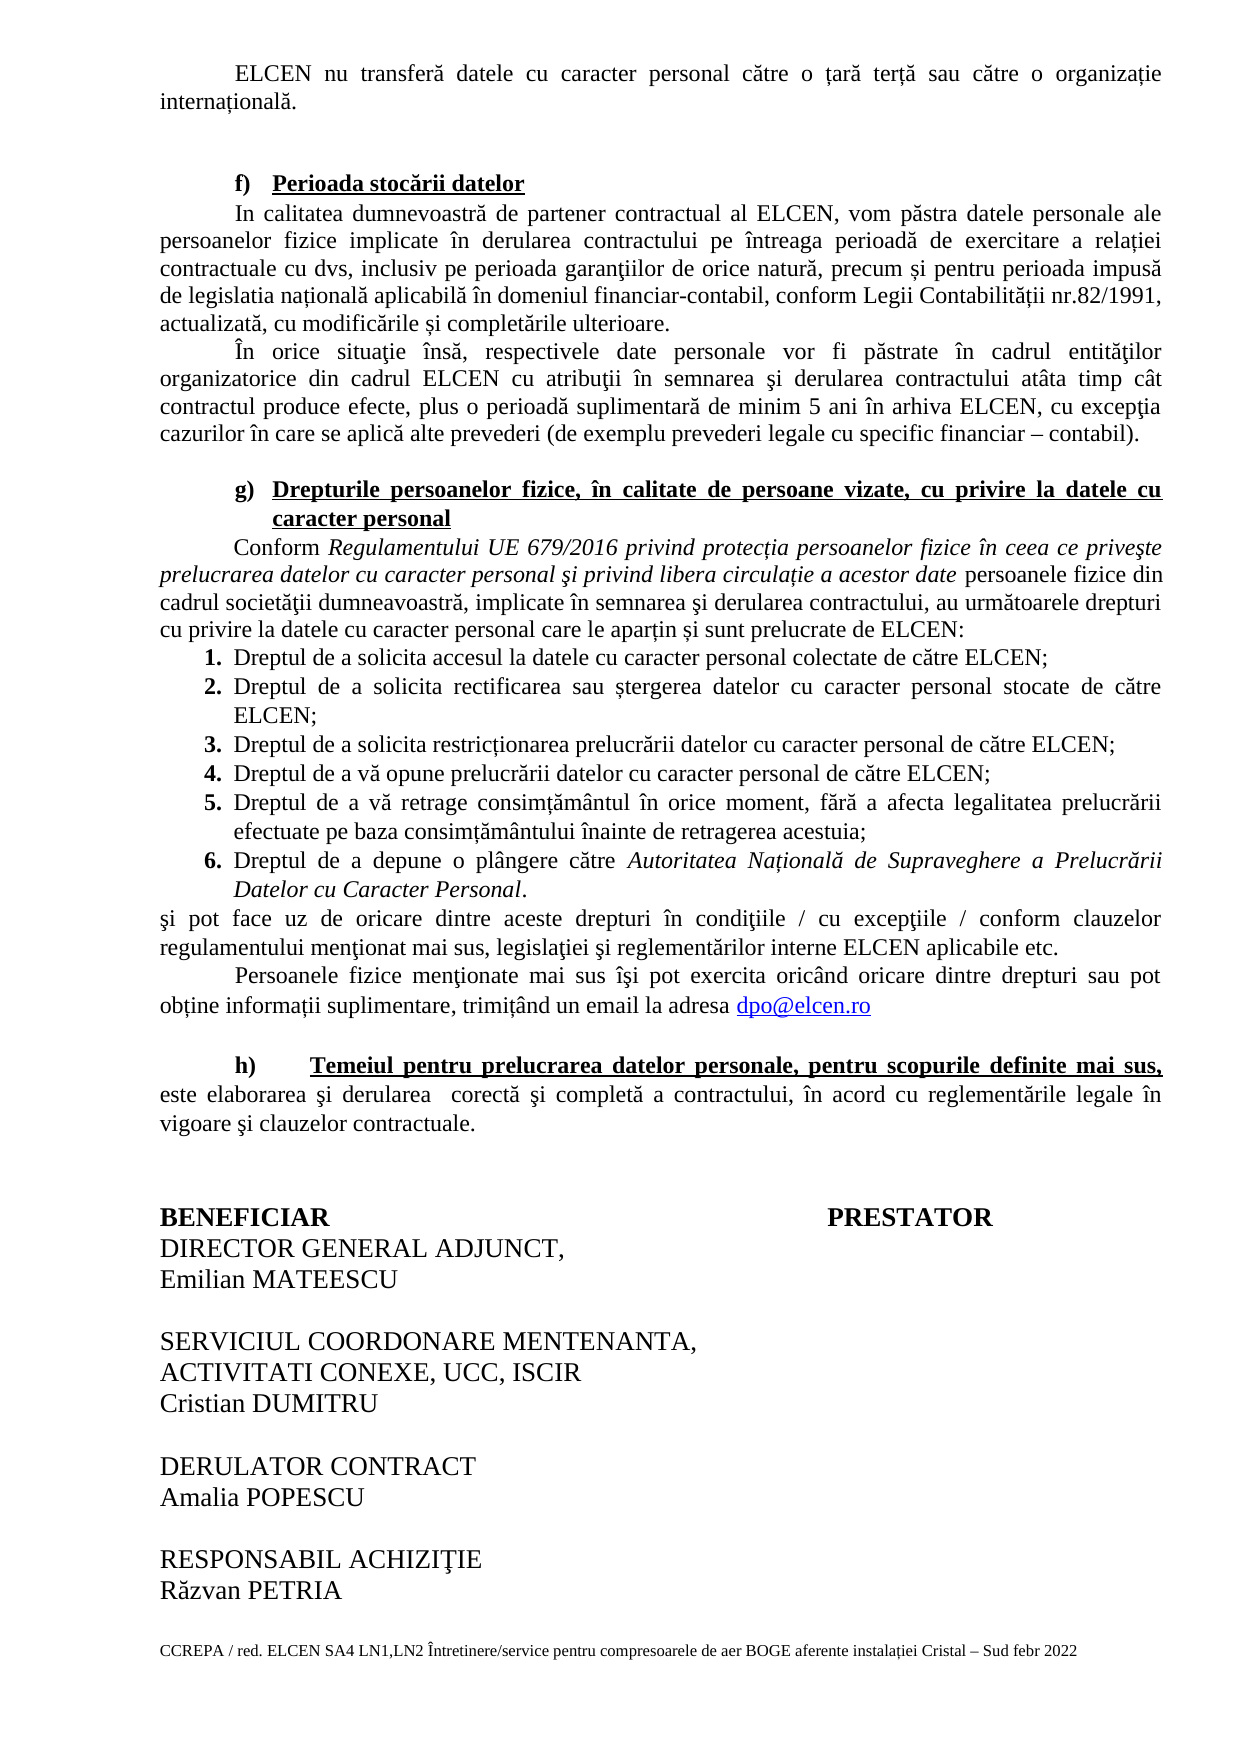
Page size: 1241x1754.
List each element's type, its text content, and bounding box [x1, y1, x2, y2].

list Dreptul de a solicita accesul la datele cu caracter personal colectate de către ELCEN; [204, 643, 1163, 671]
text Persoanele fizice menţionate mai sus îşi pot exercita oricând oricare dintre drepturi sau pot obține informații suplimentare, trimițând un email la adresa dpo@elcen.ro [159, 962, 1163, 1018]
list Drepturile persoanelor fizice, în calitate de persoane vizate, cu privire la datele cu caracter personal [234, 475, 1163, 531]
text DIRECTOR GENERAL ADJUNCT, [159, 1232, 1163, 1263]
text ELCEN nu transferă datele cu caracter personal către o țară terță sau către o organizație internațională. [159, 59, 1163, 114]
text Amalia POPESCU [159, 1481, 1163, 1512]
list Dreptul de a solicita restricționarea prelucrării datelor cu caracter personal de către ELCEN; [204, 730, 1163, 757]
list Dreptul de a depune o plângere către Autoritatea Națională de Supraveghere a Prelucrării Datelor cu Caracter Personal. [204, 846, 1163, 902]
text SERVICIUL COORDONARE MENTENANTA, [159, 1325, 1163, 1356]
list Perioada stocării datelor [234, 169, 1163, 197]
text Răzvan PETRIA [159, 1574, 1163, 1606]
text BENEFICIAR PRESTATOR [159, 1201, 1163, 1232]
text Conform Regulamentului UE 679/2016 privind protecția persoanelor fizice în ceea ce priveşte prelucrarea datelor cu caracter personal şi privind libera circulație a acestor date persoanele fizice din cadrul societăţii dumneavoastră, implicate în semnarea şi derularea contractului, au următoarele drepturi cu privire la datele cu caracter personal care le aparțin și sunt prelucrate de ELCEN: [159, 533, 1163, 643]
text Cristian DUMITRU [159, 1388, 1163, 1419]
list Dreptul de a vă retrage consimțământul în orice moment, fără a afecta legalitatea prelucrării efectuate pe baza consimțământului înainte de retragerea acestuia; [204, 788, 1163, 844]
list Temeiul pentru prelucrarea datelor personale, pentru scopurile definite mai sus, este elaborarea şi derularea corectă şi completă a contractului, în acord cu reglementările legale în vigoare şi clauzelor contractuale. [159, 1052, 1163, 1137]
text Emilian MATEESCU [159, 1263, 1163, 1294]
list Dreptul de a solicita rectificarea sau ștergerea datelor cu caracter personal stocate de către ELCEN; [204, 672, 1163, 728]
text ACTIVITATI CONEXE, UCC, ISCIR [159, 1356, 1163, 1388]
list şi pot face uz de oricare dintre aceste drepturi în condiţiile / cu excepţiile / conform clauzelor regulamentului menţionat mai sus, legislaţiei şi reglementărilor interne ELCEN aplicabile etc. [159, 904, 1163, 960]
list Dreptul de a vă opune prelucrării datelor cu caracter personal de către ELCEN; [204, 759, 1163, 786]
text RESPONSABIL ACHIZIŢIE [159, 1543, 1163, 1574]
text DERULATOR CONTRACT [159, 1450, 1163, 1481]
text In calitatea dumnevoastră de partener contractual al ELCEN, vom păstra datele personale ale persoanelor fizice implicate în derularea contractului pe întreaga perioadă de exercitare a relației contractuale cu dvs, inclusiv pe perioada garanţiilor de orice natură, precum și pentru perioada impusă de legislatia națională aplicabilă în domeniul financiar-contabil, conform Legii Contabilității nr.82/1991, actualizată, cu modificările și completările ulterioare. [159, 199, 1163, 337]
text În orice situaţie însă, respectivele date personale vor fi păstrate în cadrul entităţilor organizatorice din cadrul ELCEN cu atribuţii în semnarea şi derularea contractului atâta timp cât contractul produce efecte, plus o perioadă suplimentară de minim 5 ani în arhiva ELCEN, cu excepţia cazurilor în care se aplică alte prevederi (de exemplu prevederi legale cu specific financiar – contabil). [159, 337, 1163, 447]
